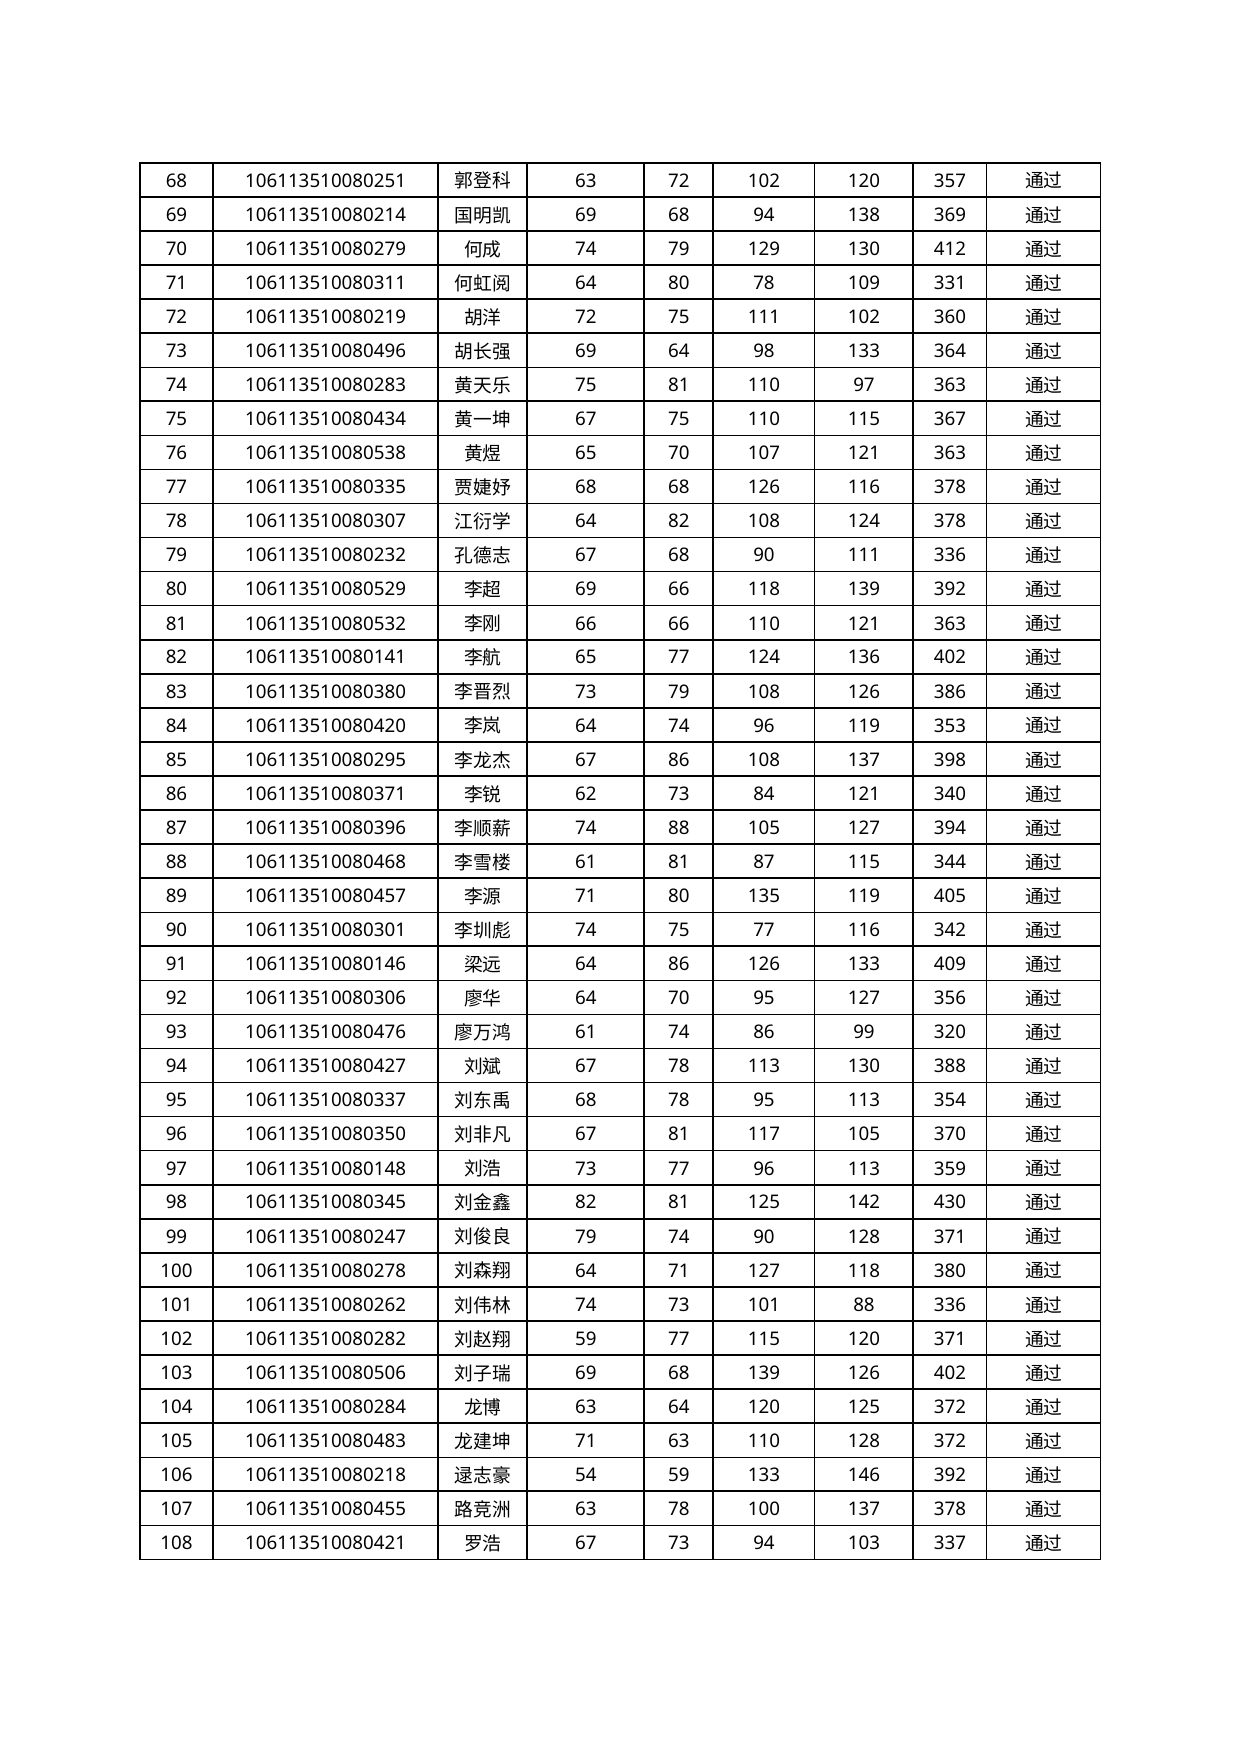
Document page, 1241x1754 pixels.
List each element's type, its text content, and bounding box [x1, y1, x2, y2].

table_cell 刘东禹 [439, 1083, 526, 1116]
table_cell 342 [914, 913, 986, 945]
table_cell 115 [815, 402, 912, 434]
table_cell 67 [528, 538, 643, 571]
table_cell 68 [645, 198, 712, 230]
table_cell 127 [714, 1254, 814, 1286]
table_cell 77 [141, 470, 212, 503]
table_cell 刘浩 [439, 1151, 526, 1184]
table_cell 106113510080496 [214, 334, 437, 366]
table_cell 通过 [987, 538, 1100, 571]
table_cell 108 [714, 675, 814, 707]
table_cell 80 [141, 572, 212, 605]
table_cell 通过 [987, 1492, 1100, 1524]
table_cell 106113510080279 [214, 232, 437, 264]
table_cell 81 [645, 368, 712, 400]
table_cell 106113510080335 [214, 470, 437, 503]
table_cell 95 [714, 1083, 814, 1116]
table_cell 133 [714, 1458, 814, 1490]
table_cell 99 [141, 1220, 212, 1252]
table_cell 109 [815, 266, 912, 298]
table_cell 68 [528, 470, 643, 503]
table_cell 逯志豪 [439, 1458, 526, 1490]
table_cell 63 [528, 1492, 643, 1524]
table_cell 372 [914, 1390, 986, 1422]
table_cell 79 [528, 1220, 643, 1252]
table_cell 340 [914, 777, 986, 809]
table_cell 通过 [987, 641, 1100, 673]
table_cell 61 [528, 1015, 643, 1048]
table_cell 87 [141, 811, 212, 843]
table_cell 81 [645, 1186, 712, 1218]
table_cell 106113510080218 [214, 1458, 437, 1490]
table_cell 100 [141, 1254, 212, 1286]
table_cell 98 [714, 334, 814, 366]
table_cell 392 [914, 1458, 986, 1490]
table_cell 通过 [987, 1288, 1100, 1320]
table_cell 106113510080345 [214, 1186, 437, 1218]
table_cell 通过 [987, 1049, 1100, 1082]
table_cell 106113510080307 [214, 504, 437, 537]
table_cell 116 [815, 913, 912, 945]
table_cell 罗浩 [439, 1526, 526, 1558]
table_cell 111 [815, 538, 912, 571]
table_cell 75 [645, 300, 712, 332]
table_cell 129 [714, 232, 814, 264]
table_cell 通过 [987, 1220, 1100, 1252]
table_cell 通过 [987, 675, 1100, 707]
table_cell 95 [714, 981, 814, 1013]
table_cell 69 [528, 334, 643, 366]
table_cell 336 [914, 538, 986, 571]
table_cell 91 [141, 947, 212, 979]
table_cell 121 [815, 606, 912, 639]
table_cell 通过 [987, 334, 1100, 366]
table_cell 125 [815, 1390, 912, 1422]
table_cell 380 [914, 1254, 986, 1286]
table_cell 通过 [987, 981, 1100, 1013]
table_cell 通过 [987, 777, 1100, 809]
table_cell 96 [141, 1117, 212, 1150]
table_cell 110 [714, 606, 814, 639]
table_cell 78 [645, 1492, 712, 1524]
table_cell 110 [714, 368, 814, 400]
table_cell 75 [645, 913, 712, 945]
table_cell 通过 [987, 368, 1100, 400]
table_cell 78 [141, 504, 212, 537]
table_cell 130 [815, 232, 912, 264]
table_cell 77 [645, 641, 712, 673]
table_cell 通过 [987, 1458, 1100, 1490]
table_cell 72 [528, 300, 643, 332]
table_cell 94 [714, 1526, 814, 1558]
table_cell 63 [645, 1424, 712, 1456]
table_cell 66 [528, 606, 643, 639]
table_cell 81 [645, 845, 712, 877]
table_cell 刘俊良 [439, 1220, 526, 1252]
table_cell 133 [815, 947, 912, 979]
table_cell 刘赵翔 [439, 1322, 526, 1354]
table_cell 103 [815, 1526, 912, 1558]
table_cell 106113510080532 [214, 606, 437, 639]
table_cell 通过 [987, 709, 1100, 741]
table_cell 115 [714, 1322, 814, 1354]
table_cell 106113510080214 [214, 198, 437, 230]
table_cell 胡洋 [439, 300, 526, 332]
table_cell 通过 [987, 198, 1100, 230]
table_cell 106113510080311 [214, 266, 437, 298]
table_cell 363 [914, 436, 986, 468]
table_cell 贾婕妤 [439, 470, 526, 503]
table_cell 71 [645, 1254, 712, 1286]
table_cell 113 [714, 1049, 814, 1082]
table_cell 通过 [987, 266, 1100, 298]
table_cell 通过 [987, 845, 1100, 877]
table_cell 67 [528, 743, 643, 775]
table_cell 388 [914, 1049, 986, 1082]
table_cell 62 [528, 777, 643, 809]
table_cell 78 [714, 266, 814, 298]
table_cell 125 [714, 1186, 814, 1218]
table_cell 76 [141, 436, 212, 468]
table_cell 刘子瑞 [439, 1356, 526, 1388]
table_cell 98 [141, 1186, 212, 1218]
table_cell 74 [528, 913, 643, 945]
table_cell 李超 [439, 572, 526, 605]
table_cell 106113510080396 [214, 811, 437, 843]
table_cell 111 [714, 300, 814, 332]
table_cell 通过 [987, 811, 1100, 843]
table_cell 63 [528, 164, 643, 196]
table_cell 101 [141, 1288, 212, 1320]
table_cell 106113510080483 [214, 1424, 437, 1456]
table_cell 李龙杰 [439, 743, 526, 775]
table_cell 102 [815, 300, 912, 332]
table_cell 通过 [987, 913, 1100, 945]
table_cell 59 [528, 1322, 643, 1354]
table_cell 刘斌 [439, 1049, 526, 1082]
table_cell 78 [645, 1049, 712, 1082]
table_cell 370 [914, 1117, 986, 1150]
table_cell 378 [914, 504, 986, 537]
table_cell 398 [914, 743, 986, 775]
table_cell 394 [914, 811, 986, 843]
table_cell 54 [528, 1458, 643, 1490]
table_cell 通过 [987, 572, 1100, 605]
table_cell 85 [141, 743, 212, 775]
table_cell 82 [141, 641, 212, 673]
table_cell 128 [815, 1220, 912, 1252]
table_cell 67 [528, 402, 643, 434]
table_cell 86 [645, 947, 712, 979]
table_cell 86 [141, 777, 212, 809]
table_cell 137 [815, 1492, 912, 1524]
table_cell 105 [141, 1424, 212, 1456]
table_cell 124 [714, 641, 814, 673]
table_cell 103 [141, 1356, 212, 1388]
table_cell 74 [645, 709, 712, 741]
table_cell 142 [815, 1186, 912, 1218]
table_cell 廖华 [439, 981, 526, 1013]
table_cell 106113510080232 [214, 538, 437, 571]
table_cell 73 [645, 1288, 712, 1320]
table_cell 106113510080262 [214, 1288, 437, 1320]
table_cell 78 [645, 1083, 712, 1116]
table_cell 81 [141, 606, 212, 639]
table_cell 69 [528, 198, 643, 230]
table_cell 378 [914, 1492, 986, 1524]
table_cell 106113510080380 [214, 675, 437, 707]
table_cell 69 [528, 1356, 643, 1388]
table_cell 90 [714, 1220, 814, 1252]
table_cell 127 [815, 811, 912, 843]
table_cell 64 [528, 709, 643, 741]
table_cell 65 [528, 436, 643, 468]
table_cell 108 [141, 1526, 212, 1558]
table_cell 通过 [987, 606, 1100, 639]
table_cell 74 [141, 368, 212, 400]
table_cell 李圳彪 [439, 913, 526, 945]
table_cell 68 [645, 470, 712, 503]
table_cell 通过 [987, 1083, 1100, 1116]
table_cell 119 [815, 709, 912, 741]
table_cell 106113510080506 [214, 1356, 437, 1388]
table_cell 通过 [987, 1424, 1100, 1456]
table_cell 102 [714, 164, 814, 196]
table_cell 97 [815, 368, 912, 400]
table_cell 龙建坤 [439, 1424, 526, 1456]
table_cell 通过 [987, 1117, 1100, 1150]
table_cell 106113510080282 [214, 1322, 437, 1354]
table_cell 357 [914, 164, 986, 196]
table_cell 66 [645, 606, 712, 639]
table_cell 113 [815, 1151, 912, 1184]
table_cell 74 [645, 1015, 712, 1048]
table_cell 74 [528, 1288, 643, 1320]
table_cell 90 [714, 538, 814, 571]
table_cell 121 [815, 777, 912, 809]
table_cell 336 [914, 1288, 986, 1320]
table_cell 106 [141, 1458, 212, 1490]
table_cell 133 [815, 334, 912, 366]
table_cell 刘森翔 [439, 1254, 526, 1286]
table_cell 通过 [987, 879, 1100, 911]
table_cell 88 [141, 845, 212, 877]
table_cell 360 [914, 300, 986, 332]
table_cell 通过 [987, 300, 1100, 332]
table_cell 93 [141, 1015, 212, 1048]
table_cell 68 [141, 164, 212, 196]
table_cell 107 [714, 436, 814, 468]
table_cell 79 [141, 538, 212, 571]
table_cell 344 [914, 845, 986, 877]
table_cell 路竞洲 [439, 1492, 526, 1524]
table_cell 70 [141, 232, 212, 264]
table_cell 77 [645, 1151, 712, 1184]
table_cell 通过 [987, 1390, 1100, 1422]
table_cell 通过 [987, 743, 1100, 775]
table_cell 64 [528, 266, 643, 298]
table_cell 118 [714, 572, 814, 605]
table_cell 通过 [987, 1254, 1100, 1286]
table_cell 110 [714, 402, 814, 434]
table_cell 84 [141, 709, 212, 741]
table_cell 105 [815, 1117, 912, 1150]
table_cell 96 [714, 709, 814, 741]
table_cell 367 [914, 402, 986, 434]
table_cell 364 [914, 334, 986, 366]
table_cell 李顺薪 [439, 811, 526, 843]
table_cell 64 [645, 334, 712, 366]
table_cell 70 [645, 436, 712, 468]
table_cell 100 [714, 1492, 814, 1524]
table_cell 69 [528, 572, 643, 605]
table_cell 128 [815, 1424, 912, 1456]
table_cell 402 [914, 1356, 986, 1388]
table_cell 64 [645, 1390, 712, 1422]
table_cell 87 [714, 845, 814, 877]
table_cell 何成 [439, 232, 526, 264]
table_cell 86 [714, 1015, 814, 1048]
table_cell 黄天乐 [439, 368, 526, 400]
table_cell 139 [714, 1356, 814, 1388]
table_cell 通过 [987, 947, 1100, 979]
table_cell 320 [914, 1015, 986, 1048]
table_cell 79 [645, 675, 712, 707]
table_cell 68 [645, 1356, 712, 1388]
table_cell 77 [714, 913, 814, 945]
table_cell 88 [645, 811, 712, 843]
table_cell 106113510080468 [214, 845, 437, 877]
table_cell 74 [528, 232, 643, 264]
table_cell 李晋烈 [439, 675, 526, 707]
table_cell 83 [141, 675, 212, 707]
table_cell 106113510080455 [214, 1492, 437, 1524]
table_cell 江衍学 [439, 504, 526, 537]
table_cell 106113510080421 [214, 1526, 437, 1558]
table_cell 354 [914, 1083, 986, 1116]
table_cell 146 [815, 1458, 912, 1490]
table_cell 106113510080350 [214, 1117, 437, 1150]
table_cell 138 [815, 198, 912, 230]
table_cell 106113510080529 [214, 572, 437, 605]
table_cell 72 [141, 300, 212, 332]
table_cell 通过 [987, 164, 1100, 196]
table_cell 105 [714, 811, 814, 843]
table_cell 84 [714, 777, 814, 809]
table_cell 126 [815, 1356, 912, 1388]
table_cell 106113510080434 [214, 402, 437, 434]
table_cell 通过 [987, 1151, 1100, 1184]
table_cell 通过 [987, 436, 1100, 468]
table_cell 119 [815, 879, 912, 911]
table_cell 李航 [439, 641, 526, 673]
table_cell 李锐 [439, 777, 526, 809]
table_cell 97 [141, 1151, 212, 1184]
table_cell 386 [914, 675, 986, 707]
table_cell 59 [645, 1458, 712, 1490]
table_cell 412 [914, 232, 986, 264]
table_cell 李雪楼 [439, 845, 526, 877]
table_cell 李岚 [439, 709, 526, 741]
table_cell 李源 [439, 879, 526, 911]
table_cell 89 [141, 879, 212, 911]
table_cell 64 [528, 504, 643, 537]
table_cell 71 [528, 879, 643, 911]
table_cell 135 [714, 879, 814, 911]
table_cell 73 [528, 675, 643, 707]
table_cell 88 [815, 1288, 912, 1320]
table_cell 通过 [987, 1322, 1100, 1354]
table_cell 106113510080301 [214, 913, 437, 945]
table_cell 359 [914, 1151, 986, 1184]
table_cell 106113510080306 [214, 981, 437, 1013]
table_cell 61 [528, 845, 643, 877]
table_cell 74 [645, 1220, 712, 1252]
table_cell 405 [914, 879, 986, 911]
table_cell 通过 [987, 470, 1100, 503]
table_cell 106113510080219 [214, 300, 437, 332]
table_cell 胡长强 [439, 334, 526, 366]
table_cell 99 [815, 1015, 912, 1048]
table_cell 372 [914, 1424, 986, 1456]
table_cell 67 [528, 1049, 643, 1082]
table_cell 81 [645, 1117, 712, 1150]
table_cell 刘伟林 [439, 1288, 526, 1320]
table_cell 68 [645, 538, 712, 571]
table_cell 107 [141, 1492, 212, 1524]
table_cell 68 [528, 1083, 643, 1116]
table_cell 337 [914, 1526, 986, 1558]
table_cell 孔德志 [439, 538, 526, 571]
table_cell 106113510080251 [214, 164, 437, 196]
table_cell 108 [714, 743, 814, 775]
table_cell 116 [815, 470, 912, 503]
table_cell 430 [914, 1186, 986, 1218]
table_cell 65 [528, 641, 643, 673]
table_cell 李刚 [439, 606, 526, 639]
table_cell 118 [815, 1254, 912, 1286]
table_cell 69 [141, 198, 212, 230]
table_cell 120 [815, 164, 912, 196]
table_cell 80 [645, 879, 712, 911]
table_cell 106113510080457 [214, 879, 437, 911]
table_cell 106113510080420 [214, 709, 437, 741]
table_cell 126 [714, 470, 814, 503]
table_cell 104 [141, 1390, 212, 1422]
table_cell 356 [914, 981, 986, 1013]
table_cell 121 [815, 436, 912, 468]
table_cell 117 [714, 1117, 814, 1150]
table_cell 106113510080247 [214, 1220, 437, 1252]
table_cell 106113510080371 [214, 777, 437, 809]
table_cell 108 [714, 504, 814, 537]
table_cell 139 [815, 572, 912, 605]
table_cell 龙博 [439, 1390, 526, 1422]
table_cell 通过 [987, 1526, 1100, 1558]
table_cell 通过 [987, 1356, 1100, 1388]
table_cell 90 [141, 913, 212, 945]
table_cell 通过 [987, 504, 1100, 537]
table_cell 402 [914, 641, 986, 673]
table_cell 378 [914, 470, 986, 503]
table_cell 国明凯 [439, 198, 526, 230]
table_cell 106113510080337 [214, 1083, 437, 1116]
table_cell 何虹阅 [439, 266, 526, 298]
table_cell 梁远 [439, 947, 526, 979]
table_cell 郭登科 [439, 164, 526, 196]
table_cell 106113510080141 [214, 641, 437, 673]
table_cell 130 [815, 1049, 912, 1082]
table_cell 通过 [987, 232, 1100, 264]
table_cell 82 [528, 1186, 643, 1218]
table_cell 371 [914, 1220, 986, 1252]
table_cell 331 [914, 266, 986, 298]
table_cell 353 [914, 709, 986, 741]
table_cell 94 [714, 198, 814, 230]
table_cell 106113510080538 [214, 436, 437, 468]
table_cell 80 [645, 266, 712, 298]
table_cell 通过 [987, 402, 1100, 434]
table_cell 392 [914, 572, 986, 605]
table_cell 75 [645, 402, 712, 434]
table_cell 通过 [987, 1015, 1100, 1048]
table_cell 通过 [987, 1186, 1100, 1218]
table_cell 126 [815, 675, 912, 707]
table_cell 120 [714, 1390, 814, 1422]
table_cell 71 [528, 1424, 643, 1456]
table_cell 82 [645, 504, 712, 537]
table_cell 136 [815, 641, 912, 673]
table_cell 64 [528, 981, 643, 1013]
table_cell 409 [914, 947, 986, 979]
table_cell 110 [714, 1424, 814, 1456]
table_cell 廖万鸿 [439, 1015, 526, 1048]
table_cell 106113510080476 [214, 1015, 437, 1048]
table_cell 106113510080427 [214, 1049, 437, 1082]
table_cell 106113510080278 [214, 1254, 437, 1286]
table_cell 95 [141, 1083, 212, 1116]
table_cell 64 [528, 947, 643, 979]
table_cell 101 [714, 1288, 814, 1320]
table_cell 124 [815, 504, 912, 537]
table_cell 115 [815, 845, 912, 877]
table_cell 73 [645, 1526, 712, 1558]
table_cell 106113510080283 [214, 368, 437, 400]
table_cell 66 [645, 572, 712, 605]
table_cell 刘非凡 [439, 1117, 526, 1150]
table_cell 黄一坤 [439, 402, 526, 434]
table_cell 73 [645, 777, 712, 809]
table_cell 75 [528, 368, 643, 400]
table_cell 120 [815, 1322, 912, 1354]
table_cell 71 [141, 266, 212, 298]
table_cell 77 [645, 1322, 712, 1354]
table_cell 刘金鑫 [439, 1186, 526, 1218]
table_cell 137 [815, 743, 912, 775]
table_cell 86 [645, 743, 712, 775]
table_cell 113 [815, 1083, 912, 1116]
table_cell 67 [528, 1526, 643, 1558]
table_cell 106113510080295 [214, 743, 437, 775]
table_cell 74 [528, 811, 643, 843]
table_cell 126 [714, 947, 814, 979]
table_cell 371 [914, 1322, 986, 1354]
table_cell 70 [645, 981, 712, 1013]
table_cell 127 [815, 981, 912, 1013]
table_cell 94 [141, 1049, 212, 1082]
table_cell 64 [528, 1254, 643, 1286]
table_cell 96 [714, 1151, 814, 1184]
table_cell 63 [528, 1390, 643, 1422]
table_cell 102 [141, 1322, 212, 1354]
table_cell 106113510080148 [214, 1151, 437, 1184]
table_cell 67 [528, 1117, 643, 1150]
table_cell 73 [528, 1151, 643, 1184]
table_cell 369 [914, 198, 986, 230]
table_cell 黄煜 [439, 436, 526, 468]
table_cell 79 [645, 232, 712, 264]
table_cell 72 [645, 164, 712, 196]
table_cell 73 [141, 334, 212, 366]
table_cell 106113510080284 [214, 1390, 437, 1422]
table_cell 92 [141, 981, 212, 1013]
table_cell 363 [914, 368, 986, 400]
table_cell 363 [914, 606, 986, 639]
table_cell 75 [141, 402, 212, 434]
table_cell 106113510080146 [214, 947, 437, 979]
